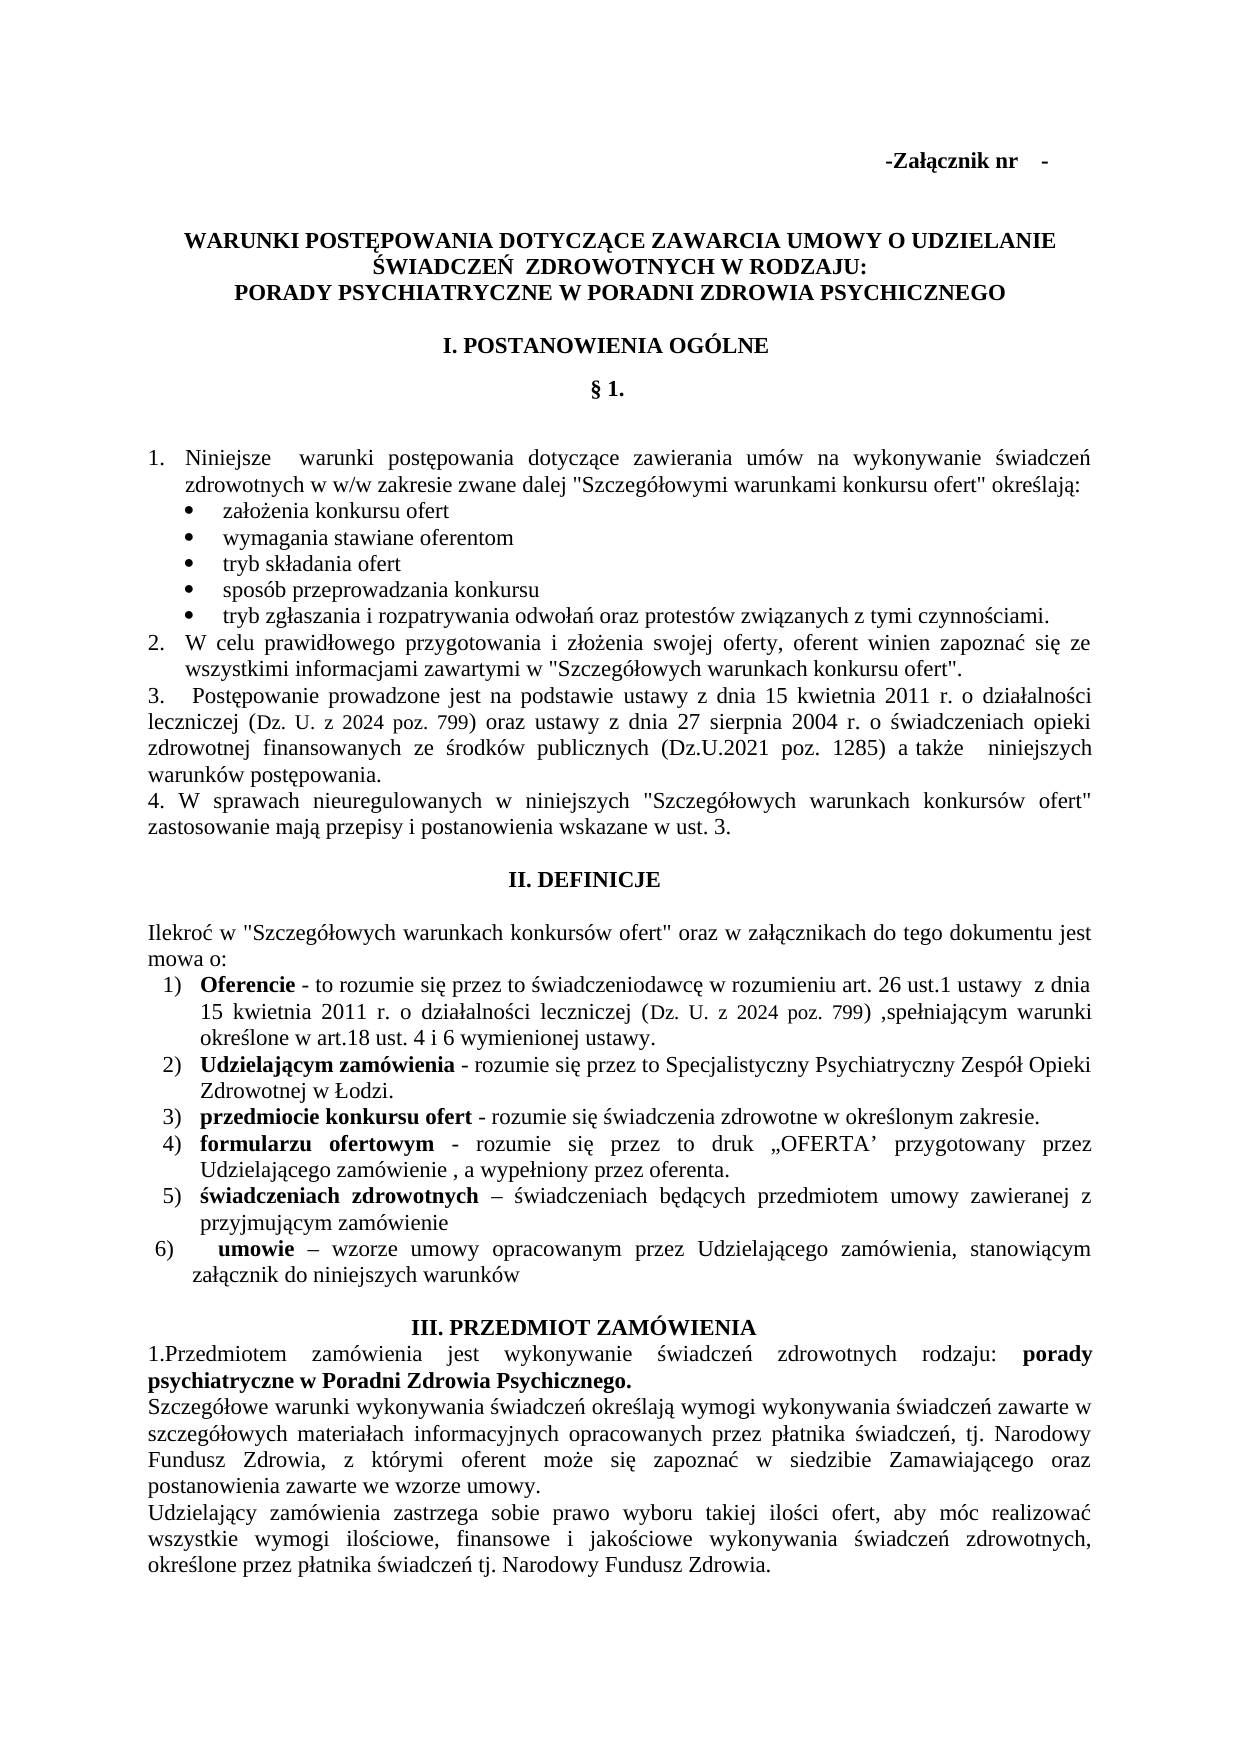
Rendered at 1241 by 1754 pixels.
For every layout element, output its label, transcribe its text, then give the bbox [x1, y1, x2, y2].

list przedmiocie konkursu ofert - rozumie się świadczenia zdrowotne w określonym zakresie. [162, 1103, 1093, 1130]
list sposób przeprowadzania konkursu [185, 576, 1093, 603]
subtitle I. POSTANOWIENIA OGÓLNE [148, 332, 1093, 358]
text WARUNKI POSTĘPOWANIA DOTYCZĄCE ZAWARCIA UMOWY O UDZIELANIE ŚWIADCZEŃ ZDROWOTNYCH W RODZAJU: [148, 227, 1093, 279]
text § 1. [148, 375, 1093, 401]
list tryb składania ofert [185, 550, 1093, 576]
text Udzielający zamówienia zastrzega sobie prawo wyboru takiej ilości ofert, aby móc realizować wszystkie wymogi ilościowe, finansowe i jakościowe wykonywania świadczeń zdrowotnych, określone przez płatnika świadczeń tj. Narodowy Fundusz Zdrowia. [148, 1499, 1093, 1578]
list świadczeniach zdrowotnych – świadczeniach będących przedmiotem umowy zawieranej z przyjmującym zamówienie [162, 1182, 1093, 1235]
list Udzielającym zamówienia - rozumie się przez to Specjalistyczny Psychiatryczny Zespół Opieki Zdrowotnej w Łodzi. [162, 1051, 1093, 1103]
list Oferencie - to rozumie się przez to świadczeniodawcę w rozumieniu art. 26 ust.1 ustawy z dnia 15 kwietnia 2011 r. o działalności leczniczej (Dz. U. z 2024 poz. 799) ,spełniającym warunki określone w art.18 ust. 4 i 6 wymienionej ustawy. [162, 972, 1093, 1051]
text 1.Przedmiotem zamówienia jest wykonywanie świadczeń zdrowotnych rodzaju: porady psychiatryczne w Poradni Zdrowia Psychicznego. [148, 1341, 1093, 1393]
list założenia konkursu ofert [185, 497, 1093, 523]
text -Załącznik nr - [148, 148, 1093, 174]
text 3. Postępowanie prowadzone jest na podstawie ustawy z dnia 15 kwietnia 2011 r. o działalności leczniczej (Dz. U. z 2024 poz. 799) oraz ustawy z dnia 27 sierpnia 2004 r. o świadczeniach opieki zdrowotnej finansowanych ze środków publicznych (Dz.U.2021 poz. 1285) a także niniejszych warunków postępowania. [148, 682, 1093, 787]
list Niniejsze warunki postępowania dotyczące zawierania umów na wykonywanie świadczeń zdrowotnych w w/w zakresie zwane dalej "Szczegółowymi warunkami konkursu ofert" określają: [148, 444, 1093, 497]
list W celu prawidłowego przygotowania i złożenia swojej oferty, oferent winien zapoznać się ze wszystkimi informacjami zawartymi w "Szczegółowych warunkach konkursu ofert". [148, 629, 1093, 682]
text II. DEFINICJE [297, 866, 1093, 892]
text 4. W sprawach nieuregulowanych w niniejszych "Szczegółowych warunkach konkursów ofert" zastosowanie mają przepisy i postanowienia wskazane w ust. 3. [148, 787, 1093, 840]
list wymagania stawiane oferentom [185, 523, 1093, 550]
text Ilekroć w "Szczegółowych warunkach konkursów ofert" oraz w załącznikach do tego dokumentu jest mowa o: [148, 919, 1093, 972]
list formularzu ofertowym - rozumie się przez to druk „OFERTA’ przygotowany przez Udzielającego zamówienie , a wypełniony przez oferenta. [162, 1130, 1093, 1182]
text Szczegółowe warunki wykonywania świadczeń określają wymogi wykonywania świadczeń zawarte w szczegółowych materiałach informacyjnych opracowanych przez płatnika świadczeń, tj. Narodowy Fundusz Zdrowia, z którymi oferent może się zapoznać w siedzibie Zamawiającego oraz postanowienia zawarte we wzorze umowy. [148, 1393, 1093, 1499]
text III. PRZEDMIOT ZAMÓWIENIA [297, 1314, 1093, 1341]
list umowie – wzorze umowy opracowanym przez Udzielającego zamówienia, stanowiącym załącznik do niniejszych warunków [154, 1235, 1093, 1288]
text PORADY PSYCHIATRYCZNE W PORADNI ZDROWIA PSYCHICZNEGO [148, 279, 1093, 306]
list tryb zgłaszania i rozpatrywania odwołań oraz protestów związanych z tymi czynnościami. [185, 603, 1093, 629]
